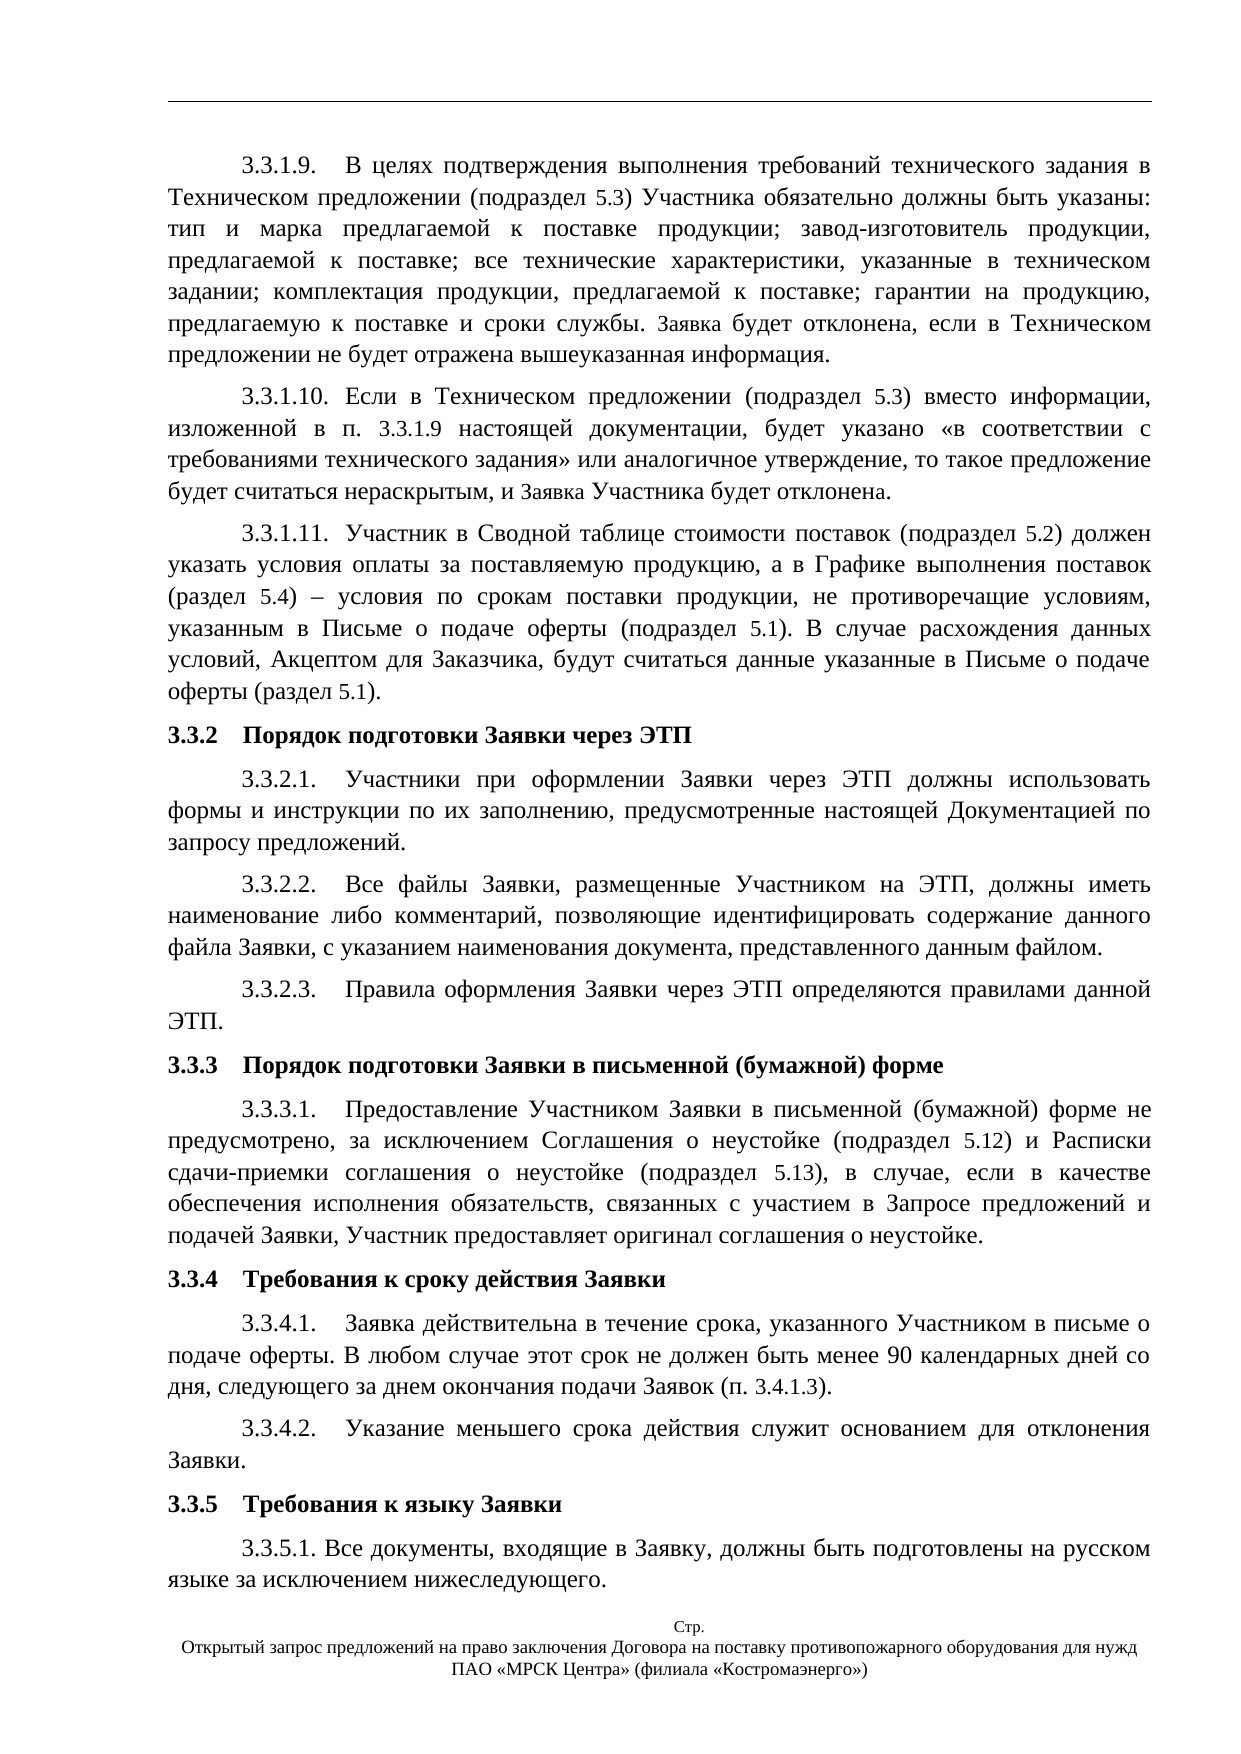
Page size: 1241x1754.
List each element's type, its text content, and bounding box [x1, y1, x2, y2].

list Правила оформления Заявки через ЭТП определяются правилами данной ЭТП. [168, 974, 1152, 1034]
text 3.3.5.1. Все документы, входящие в Заявку, должны быть подготовлены на русском языке за исключением нижеследующего. [168, 1533, 1152, 1593]
list Указание меньшего срока действия служит основанием для отклонения Заявки. [168, 1413, 1151, 1474]
list Все файлы Заявки, размещенные Участником на ЭТП, должны иметь наименование либо комментарий, позволяющие идентифицировать содержание данного файла Заявки, с указанием наименования документа, представленного данным файлом. [168, 869, 1152, 961]
list Предоставление Участником Заявки в письменной (бумажной) форме не предусмотрено, за исключением Соглашения о неустойке (подраздел 5.12) и Расписки сдачи-приемки соглашения о неустойке (подраздел 5.13), в случае, если в качестве обеспечения исполнения обязательств, связанных с участием в Запросе предложений и подачей Заявки, Участник предоставляет оригинал соглашения о неустойке. [168, 1094, 1152, 1249]
list Участники при оформлении Заявки через ЭТП должны использовать формы и инструкции по их заполнению, предусмотренные настоящей Документацией по запросу предложений. [168, 764, 1152, 856]
list В целях подтверждения выполнения требований технического задания в Техническом предложении (подраздел 5.3) Участника обязательно должны быть указаны: тип и марка предлагаемой к поставке продукции; завод-изготовитель продукции, предлагаемой к поставке; все технические характеристики, указанные в техническом задании; комплектация продукции, предлагаемой к поставке; гарантии на продукцию, предлагаемую к поставке и сроки службы. Заявка будет отклонена, если в Техническом предложении не будет отражена вышеуказанная информация. [168, 150, 1152, 368]
list Участник в Сводной таблице стоимости поставок (подраздел 5.2) должен указать условия оплаты за поставляемую продукцию, а в Графике выполнения поставок (раздел 5.4) – условия по срокам поставки продукции, не противоречащие условиям, указанным в Письме о подаче оферты (подраздел 5.1). В случае расхождения данных условий, Акцептом для Заказчика, будут считаться данные указанные в Письме о подаче оферты (раздел 5.1). [168, 518, 1152, 704]
subtitle Требования к сроку действия Заявки [168, 1264, 1152, 1293]
subtitle Порядок подготовки Заявки через ЭТП [168, 720, 1152, 749]
list Заявка действительна в течение срока, указанного Участником в письме о подаче оферты. В любом случае этот срок не должен быть менее 90 календарных дней со дня, следующего за днем окончания подачи Заявок (п. 3.4.1.3). [168, 1308, 1151, 1400]
subtitle Порядок подготовки Заявки в письменной (бумажной) форме [168, 1050, 1152, 1078]
list Если в Техническом предложении (подраздел 5.3) вместо информации, изложенной в п. 3.3.1.9 настоящей документации, будет указано «в соответствии с требованиями технического задания» или аналогичное утверждение, то такое предложение будет считаться нераскрытым, и Заявка Участника будет отклонена. [168, 381, 1152, 505]
subtitle Требования к языку Заявки [168, 1489, 1152, 1518]
